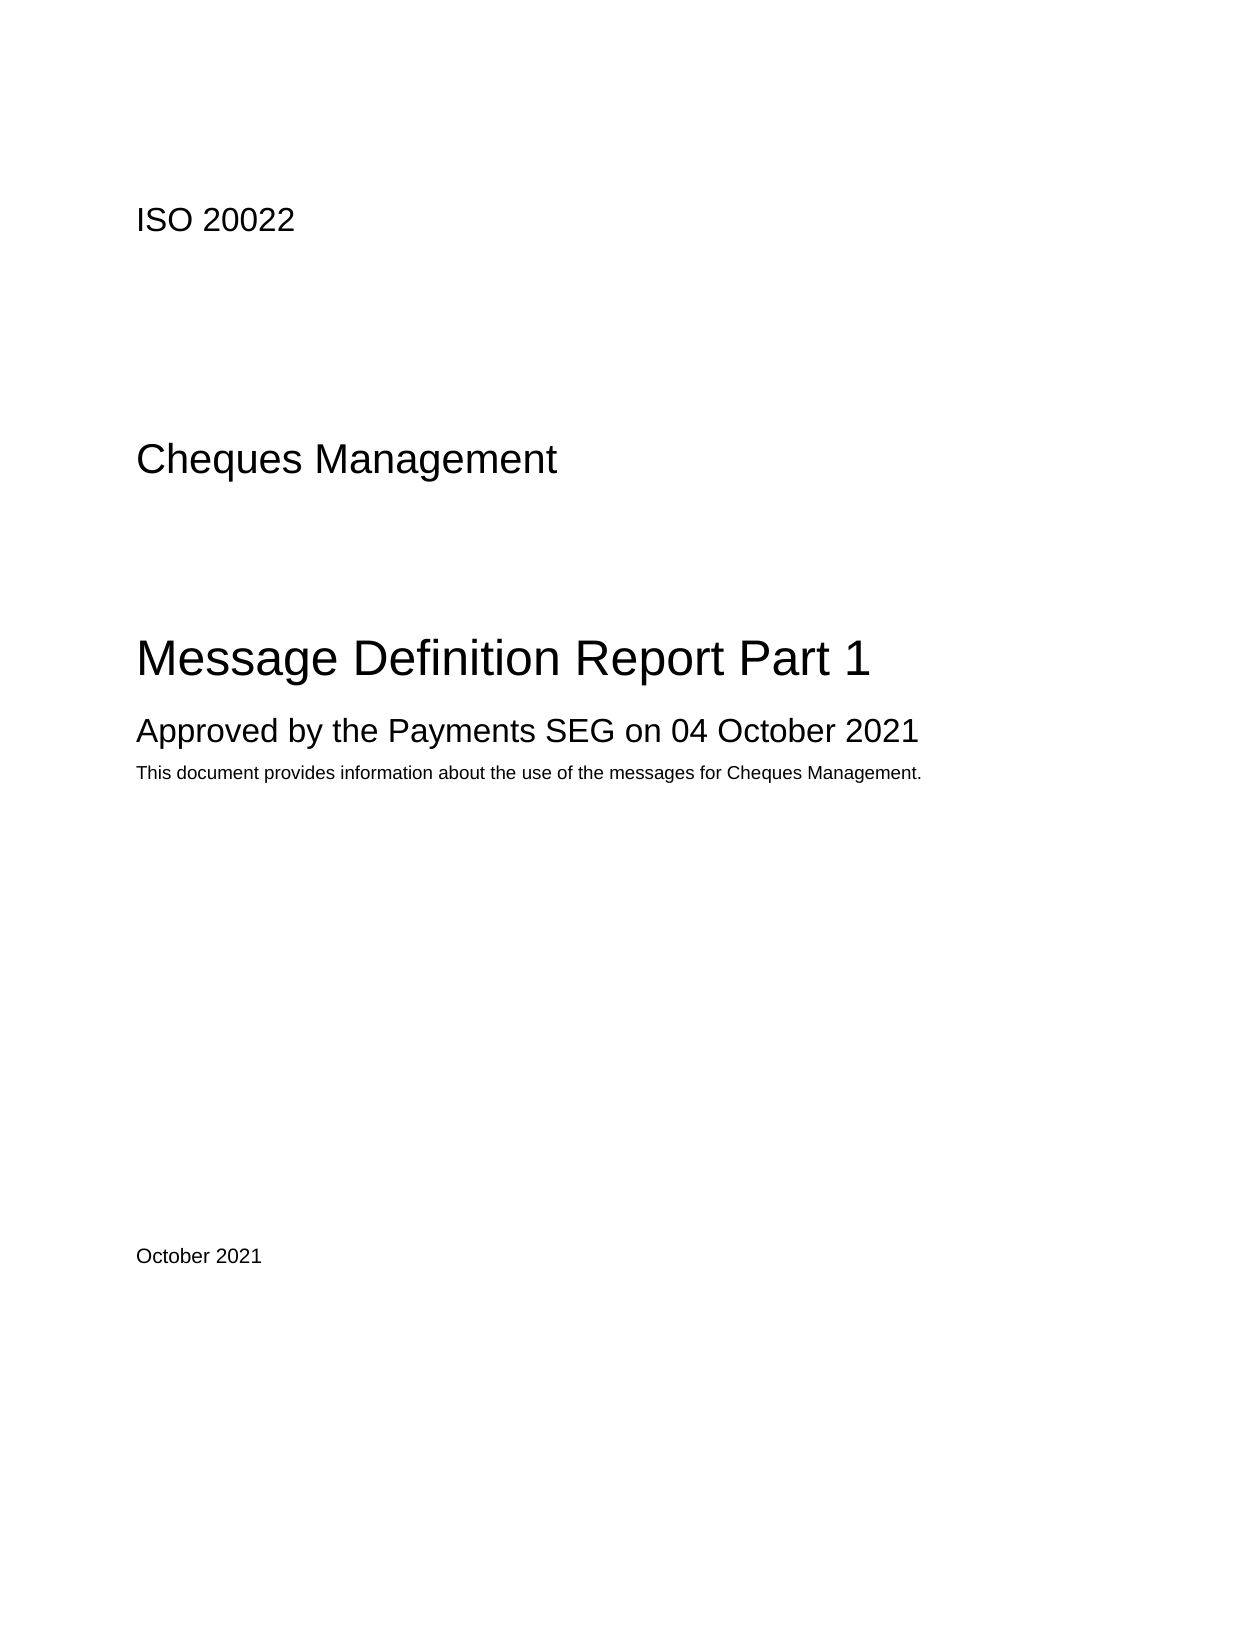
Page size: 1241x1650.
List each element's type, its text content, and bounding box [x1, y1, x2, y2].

subtitle Approved by the Payments SEG on 04 October 2021 [136, 711, 1104, 749]
text October 2021 [136, 1244, 1104, 1268]
title Message Definition Report Part 1 [136, 628, 1104, 686]
title This document provides information about the use of the messages for Cheques Management. [136, 762, 1104, 783]
text Cheques Management [136, 434, 1104, 482]
text ISO 20022 [136, 200, 1104, 238]
